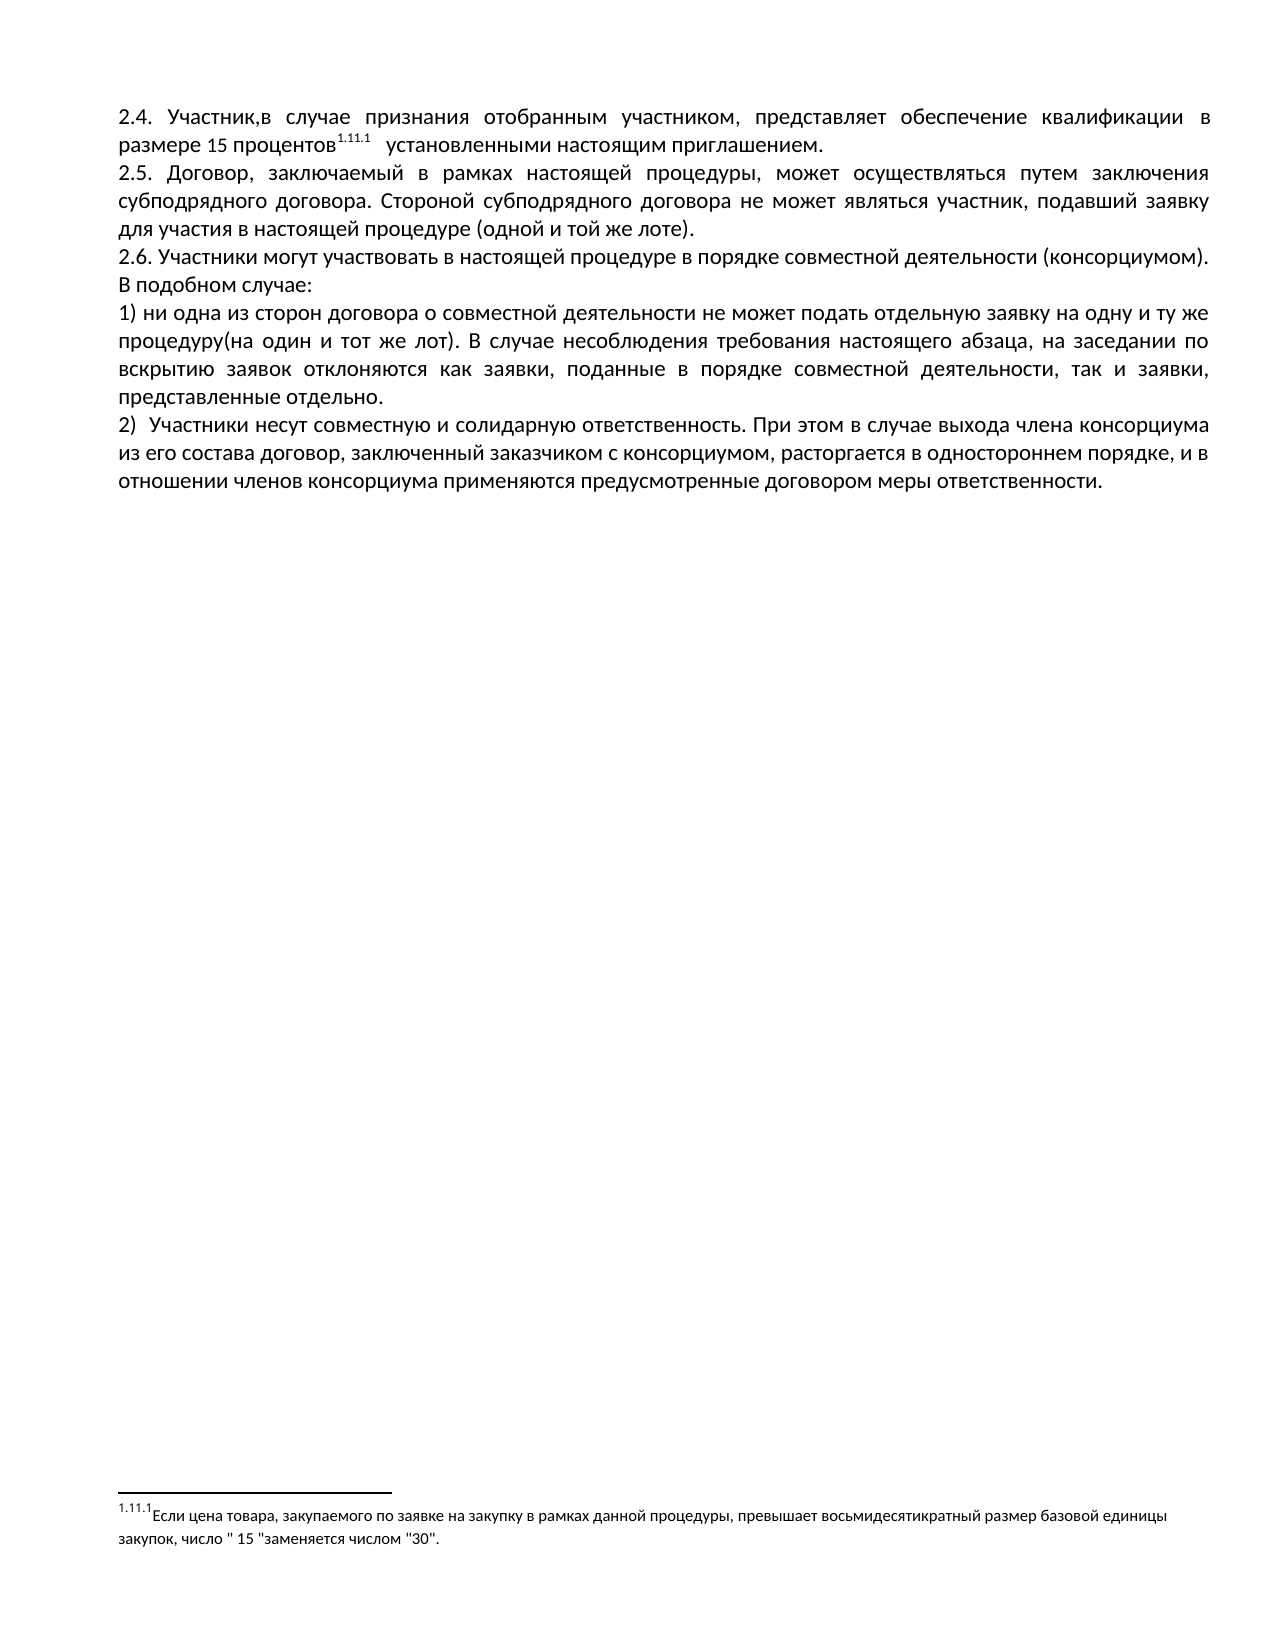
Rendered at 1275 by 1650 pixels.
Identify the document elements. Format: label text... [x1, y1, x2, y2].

text 2) Участники несут совместную и солидарную ответственность. При этом в случае выхода члена консорциума из его состава договор, заключенный заказчиком с консорциумом, расторгается в одностороннем порядке, и в отношении членов консорциума применяются предусмотренные договором меры ответственности. [118, 410, 1211, 494]
text 2.5. Договор, заключаемый в рамках настоящей процедуры, может осуществляться путем заключения субподрядного договора. Стороной субподрядного договора не может являться участник, подавший заявку для участия в настоящей процедуре (одной и той же лоте). [118, 158, 1211, 242]
text 2.4. Участник,в случае признания отобранным участником, представляет обеспечение квалификации в размере 15 процентов1.1 установленными настоящим приглашением. [118, 102, 1211, 158]
text 2.6. Участники могут участвовать в настоящей процедуре в порядке совместной деятельности (консорциумом). [118, 242, 1211, 270]
text В подобном случае: [118, 270, 1211, 298]
text 1) ни одна из сторон договора о совместной деятельности не может подать отдельную заявку на одну и ту же процедуру(на один и тот же лот). В случае несоблюдения требования настоящего абзаца, на заседании по вскрытию заявок отклоняются как заявки, поданные в порядке совместной деятельности, так и заявки, представленные отдельно. [118, 298, 1211, 410]
